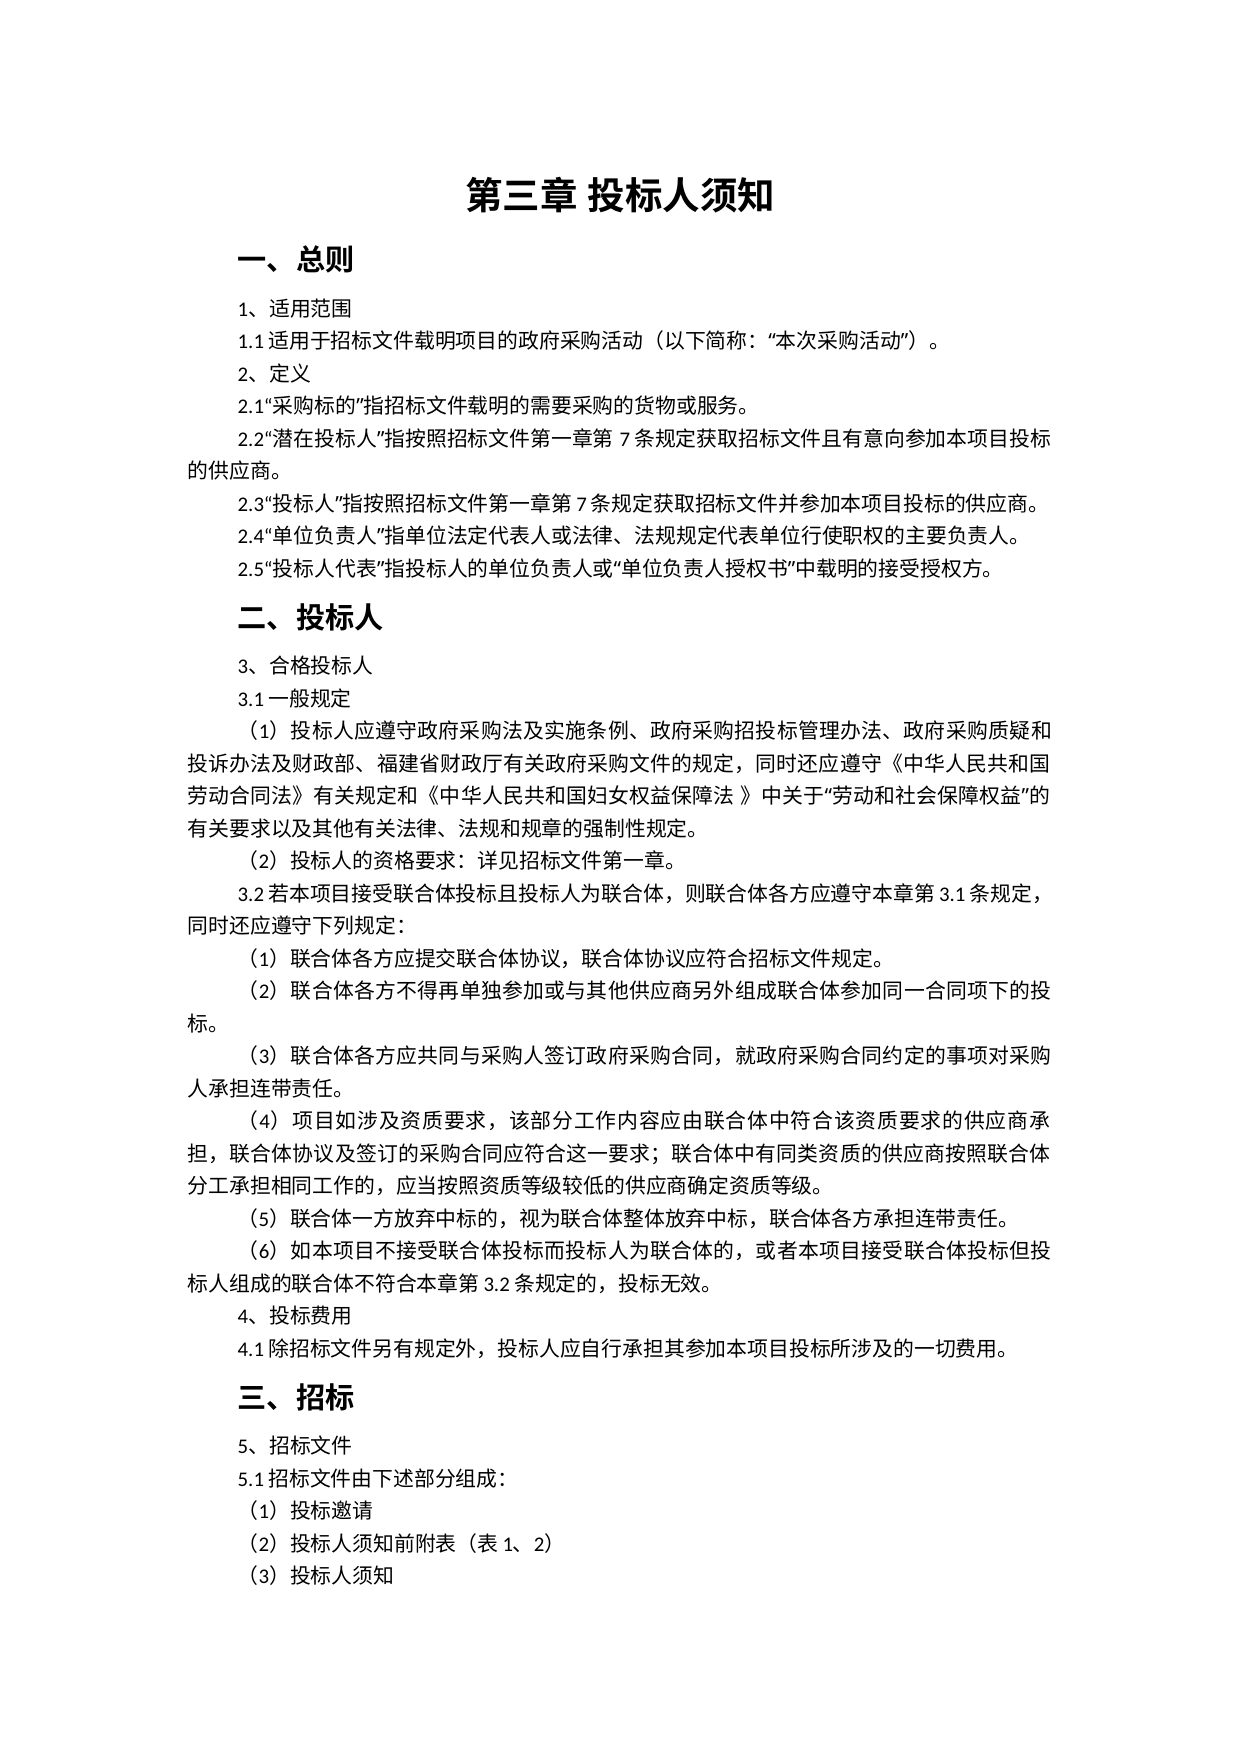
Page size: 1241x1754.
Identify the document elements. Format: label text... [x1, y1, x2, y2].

text 第三章 投标人须知 [187, 162, 1053, 227]
text 1.1适用于招标文件载明项目的政府采购活动（以下简称：“本次采购活动”）。 [187, 324, 1053, 357]
text （1）联合体各方应提交联合体协议，联合体协议应符合招标文件规定。 [187, 942, 1053, 974]
text （4）项目如涉及资质要求，该部分工作内容应由联合体中符合该资质要求的供应商承担，联合体协议及签订的采购合同应符合这一要求；联合体中有同类资质的供应商按照联合体分工承担相同工作的，应当按照资质等级较低的供应商确定资质等级。 [187, 1104, 1053, 1202]
text 2.1“采购标的”指招标文件载明的需要采购的货物或服务。 [187, 389, 1053, 422]
text （3）投标人须知 [187, 1559, 1053, 1592]
text （6）如本项目不接受联合体投标而投标人为联合体的，或者本项目接受联合体投标但投标人组成的联合体不符合本章第3.2条规定的，投标无效。 [187, 1234, 1053, 1299]
text 2.4“单位负责人”指单位法定代表人或法律、法规规定代表单位行使职权的主要负责人。 [187, 519, 1053, 552]
text （2）投标人的资格要求：详见招标文件第一章。 [187, 844, 1053, 877]
text 1、适用范围 [187, 292, 1053, 324]
text 一、总则 [187, 227, 1053, 292]
text 二、投标人 [187, 584, 1053, 649]
text 3.2若本项目接受联合体投标且投标人为联合体，则联合体各方应遵守本章第3.1条规定，同时还应遵守下列规定： [187, 877, 1053, 942]
text （2）投标人须知前附表（表1、2） [187, 1527, 1053, 1559]
text 5.1招标文件由下述部分组成： [187, 1462, 1053, 1494]
text （1）投标人应遵守政府采购法及实施条例、政府采购招投标管理办法、政府采购质疑和投诉办法及财政部、福建省财政厅有关政府采购文件的规定，同时还应遵守《中华人民共和国劳动合同法》有关规定和《中华人民共和国妇女权益保障法 》中关于“劳动和社会保障权益”的有关要求以及其他有关法律、法规和规章的强制性规定。 [187, 714, 1053, 844]
text 4.1除招标文件另有规定外，投标人应自行承担其参加本项目投标所涉及的一切费用。 [187, 1332, 1053, 1364]
text 2.3“投标人”指按照招标文件第一章第7条规定获取招标文件并参加本项目投标的供应商。 [187, 487, 1053, 519]
text 3、合格投标人 [187, 649, 1053, 682]
text （5）联合体一方放弃中标的，视为联合体整体放弃中标，联合体各方承担连带责任。 [187, 1202, 1053, 1234]
text （1）投标邀请 [187, 1494, 1053, 1527]
text 4、投标费用 [187, 1299, 1053, 1332]
text 2.5“投标人代表”指投标人的单位负责人或“单位负责人授权书”中载明的接受授权方。 [187, 552, 1053, 584]
text 3.1一般规定 [187, 682, 1053, 714]
text （2）联合体各方不得再单独参加或与其他供应商另外组成联合体参加同一合同项下的投标。 [187, 974, 1053, 1039]
text 2、定义 [187, 357, 1053, 389]
text 2.2“潜在投标人”指按照招标文件第一章第7条规定获取招标文件且有意向参加本项目投标的供应商。 [187, 422, 1053, 487]
text 三、招标 [187, 1364, 1053, 1429]
text （3）联合体各方应共同与采购人签订政府采购合同，就政府采购合同约定的事项对采购人承担连带责任。 [187, 1039, 1053, 1104]
text 5、招标文件 [187, 1429, 1053, 1462]
